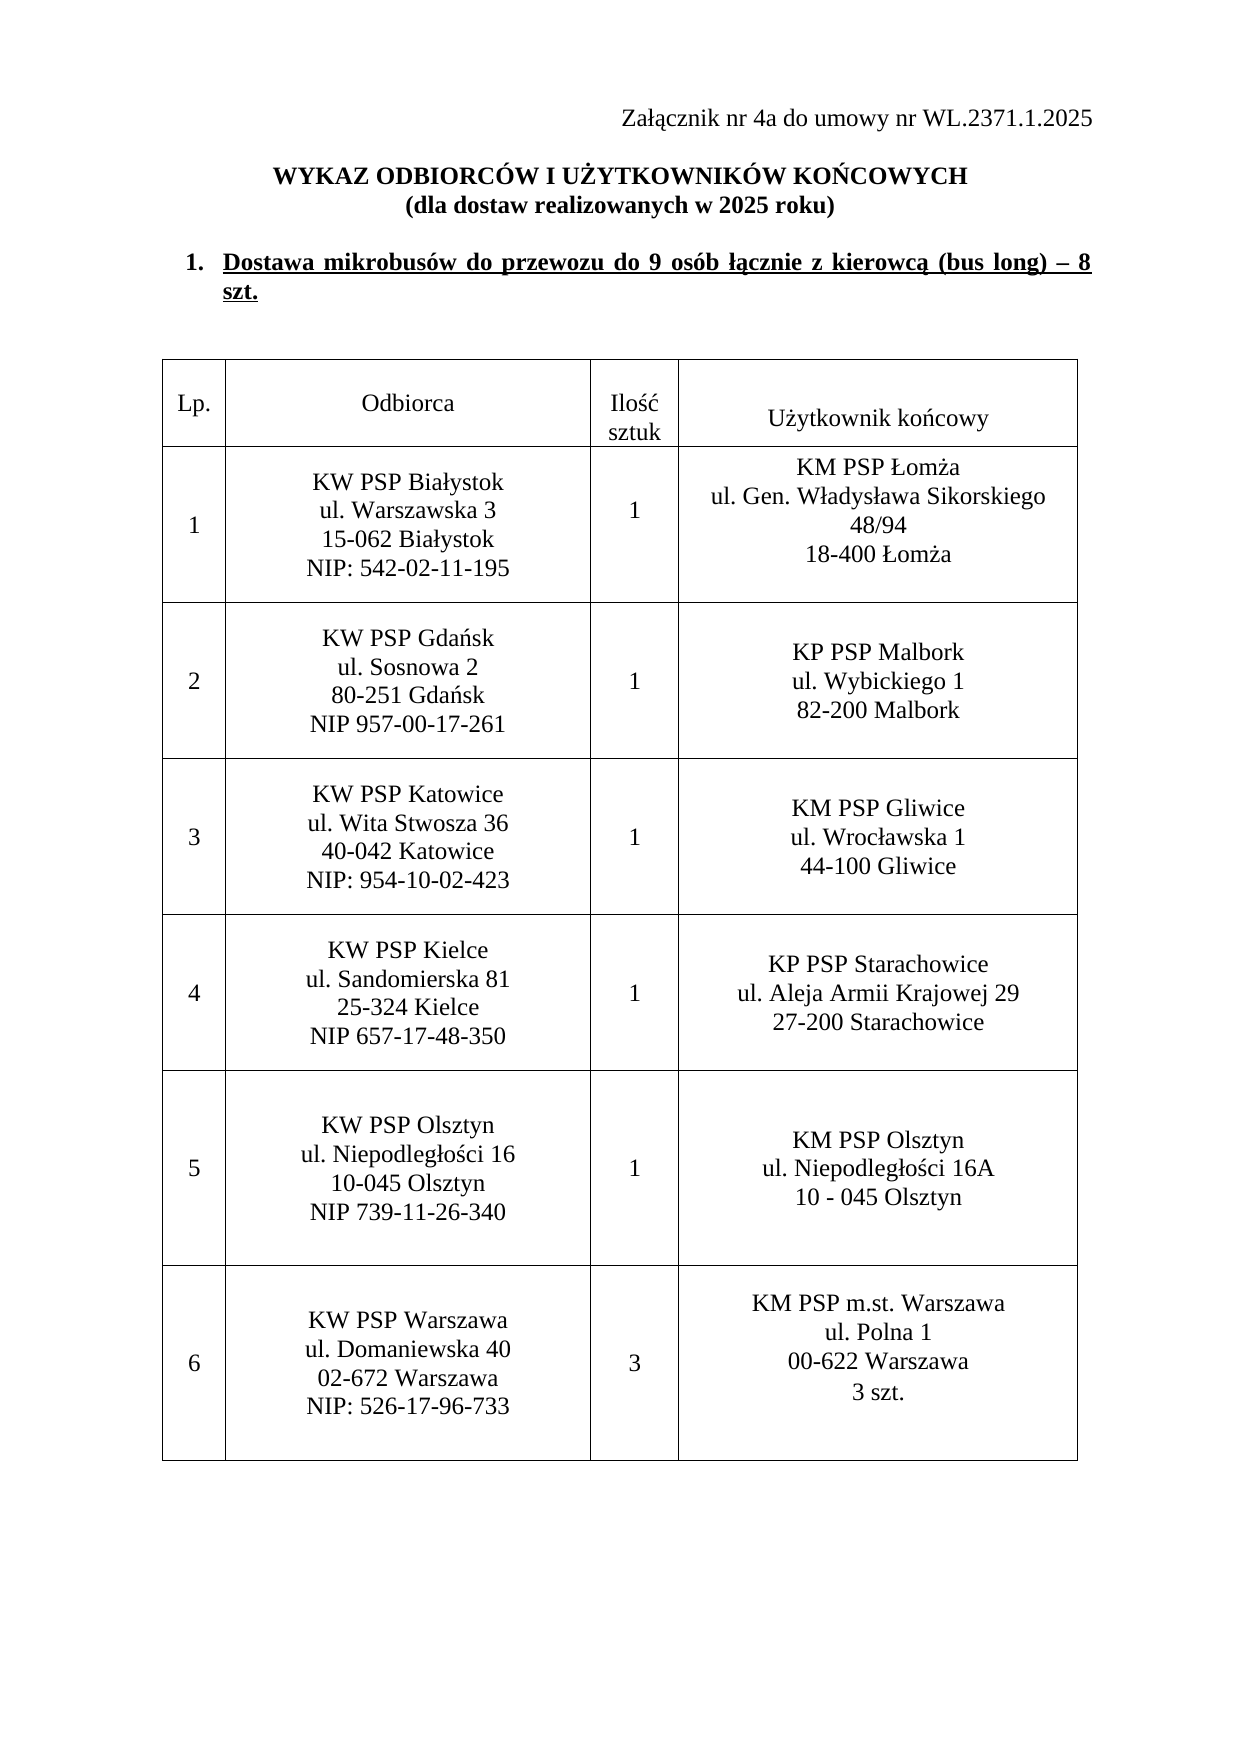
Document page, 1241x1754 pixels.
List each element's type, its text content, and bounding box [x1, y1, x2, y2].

table_header Ilość sztuk [591, 360, 678, 446]
table_cell KM PSP Gliwice ul. Wrocławska 1 44-100 Gliwice [679, 759, 1077, 914]
table_cell KW PSP Katowice ul. Wita Stwosza 36 40-042 Katowice NIP: 954-10-02-423 [226, 759, 590, 914]
table_cell 1 [163, 447, 225, 602]
table_cell 4 [163, 915, 225, 1070]
table_cell 1 [591, 603, 678, 758]
table_cell KW PSP Gdańsk ul. Sosnowa 2 80-251 Gdańsk NIP 957-00-17-261 [226, 603, 590, 758]
table_header Odbiorca [226, 360, 590, 446]
table_cell KP PSP Starachowice ul. Aleja Armii Krajowej 29 27-200 Starachowice [679, 915, 1077, 1070]
table_cell 1 [591, 915, 678, 1070]
table_cell 2 [163, 603, 225, 758]
list Dostawa mikrobusów do przewozu do 9 osób łącznie z kierowcą (bus long) – 8 szt. [185, 247, 1093, 305]
text WYKAZ ODBIORCÓW I UŻYTKOWNIKÓW KOŃCOWYCH [148, 161, 1093, 190]
table_cell KW PSP Kielce ul. Sandomierska 81 25-324 Kielce NIP 657-17-48-350 [226, 915, 590, 1070]
table_cell 1 [591, 759, 678, 914]
table_cell KP PSP Malbork ul. Wybickiego 1 82-200 Malbork [679, 603, 1077, 758]
table_cell 3 [591, 1266, 678, 1460]
table_cell KM PSP Olsztyn ul. Niepodległości 16A 10 - 045 Olsztyn [679, 1071, 1077, 1265]
table_cell 1 [591, 1071, 678, 1265]
table_cell 1 [591, 447, 678, 602]
table_cell 5 [163, 1071, 225, 1265]
table_cell KM PSP Łomża ul. Gen. Władysława Sikorskiego 48/94 18-400 Łomża [679, 447, 1077, 602]
table_cell KW PSP Warszawa ul. Domaniewska 40 02-672 Warszawa NIP: 526-17-96-733 [226, 1266, 590, 1460]
table_header Użytkownik końcowy [679, 360, 1077, 446]
table_cell KM PSP m.st. Warszawa ul. Polna 1 00-622 Warszawa 3 szt. [679, 1266, 1077, 1460]
table_cell 6 [163, 1266, 225, 1460]
table_cell 3 [163, 759, 225, 914]
table_cell KW PSP Olsztyn ul. Niepodległości 16 10-045 Olsztyn NIP 739-11-26-340 [226, 1071, 590, 1265]
table_cell KW PSP Białystok ul. Warszawska 3 15-062 Białystok NIP: 542-02-11-195 [226, 447, 590, 602]
text Załącznik nr 4a do umowy nr WL.2371.1.2025 [148, 103, 1093, 132]
table_header Lp. [163, 360, 225, 446]
text (dla dostaw realizowanych w 2025 roku) [148, 190, 1093, 218]
